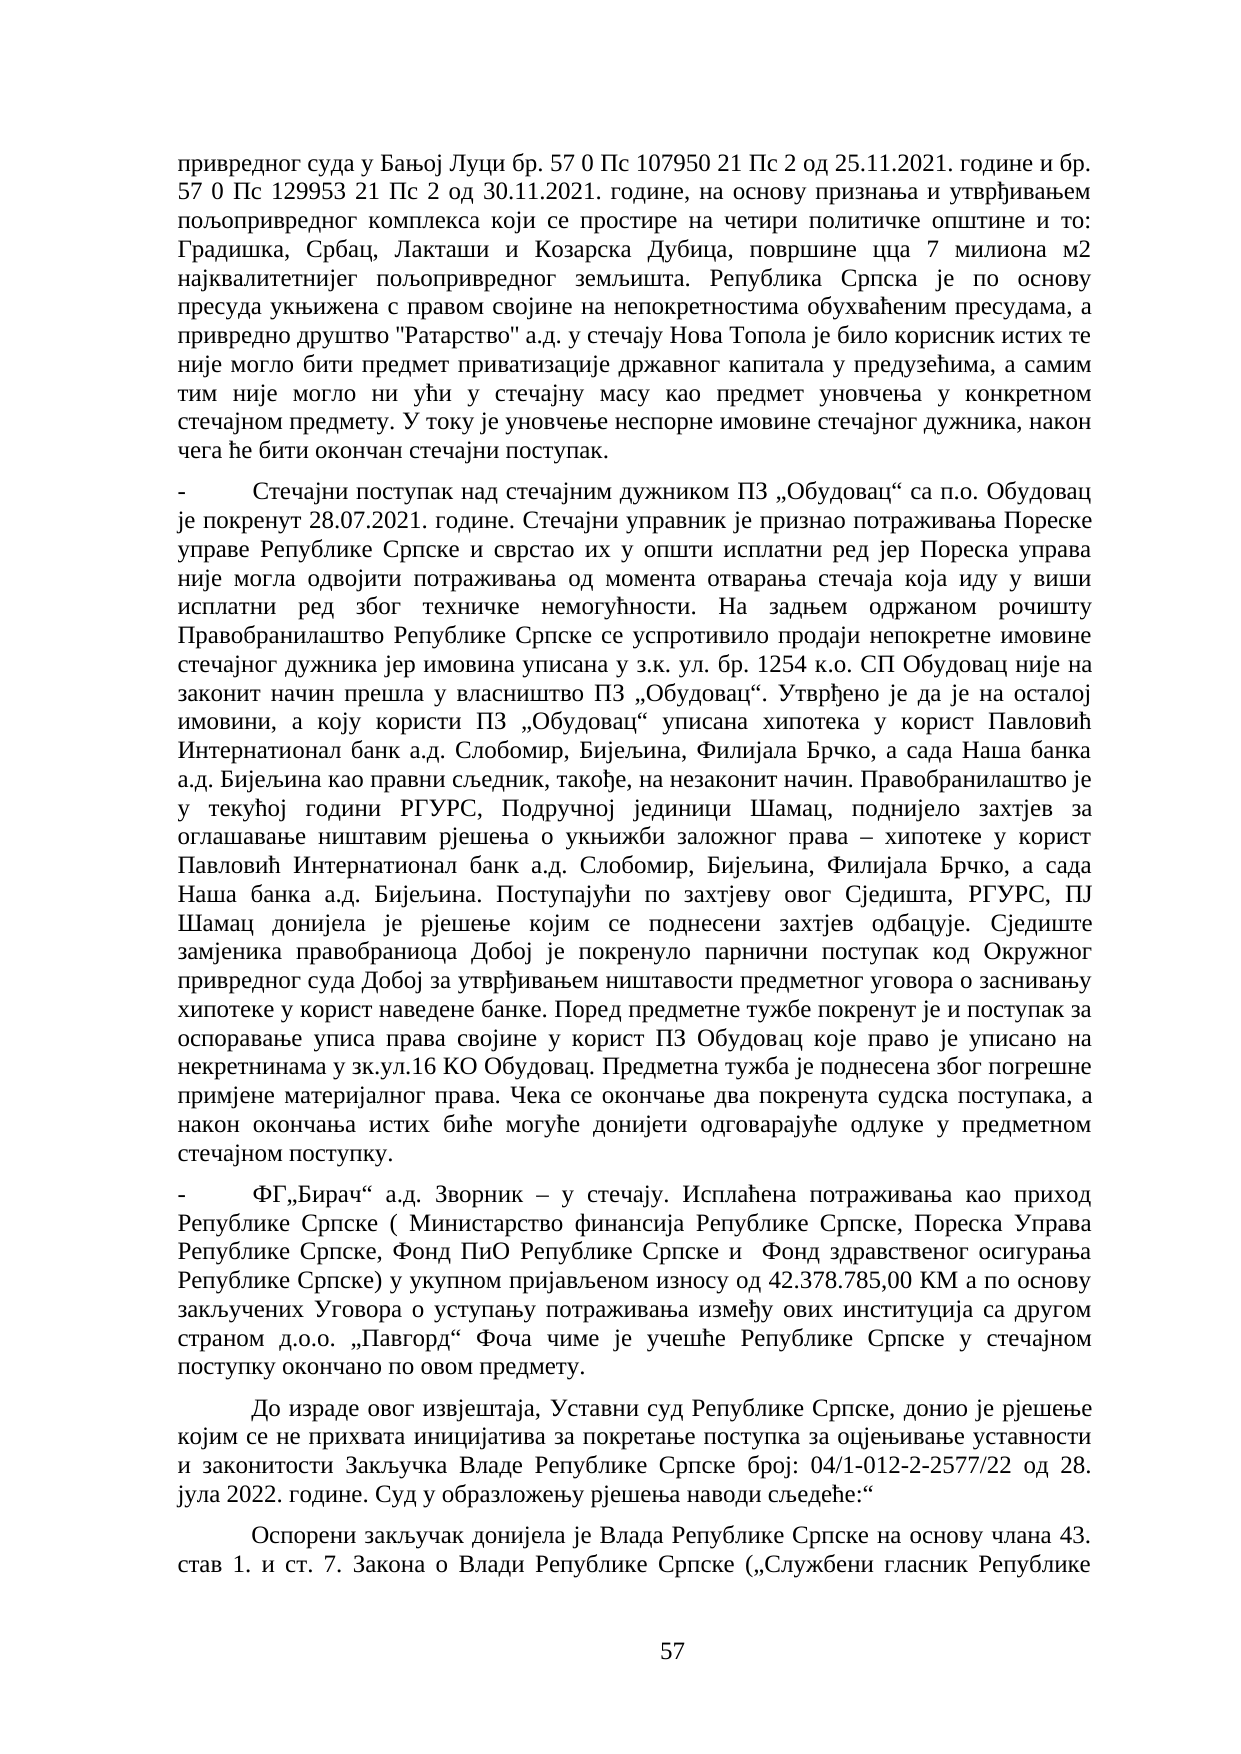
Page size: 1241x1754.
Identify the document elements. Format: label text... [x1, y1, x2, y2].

text - ФГ„Бирач“ а.д. Зворник – у стечају. Исплаћена потраживања као приход Републике Српске ( Министарство финансија Републике Српске, Пореска Управа Републике Српске, Фонд ПиО Републике Српске и Фонд здравственог осигурања Републике Српске) у укупном пријављеном износу од 42.378.785,00 КМ а по основу закључених Уговора о уступању потраживања између ових институција са другом страном д.о.о. „Павгорд“ Фоча чиме је учешће Републике Српске у стечајном поступку окончано по овом предмету. [177, 1179, 1092, 1380]
text - Стечајни поступак над стечајним дужником ПЗ „Обудовац“ са п.о. Обудовац је покренут 28.07.2021. године. Стечајни управник је признао потраживања Пореске управе Републике Српске и сврстао их у општи исплатни ред јер Пореска управа није могла одвојити потраживања од момента отварања стечаја која иду у виши исплатни ред због техничке немогућности. На задњем одржаном рочишту Правобранилаштво Републике Српске се успротивило продаји непокретне имовине стечајног дужника јер имовина уписана у з.к. ул. бр. 1254 к.о. СП Обудовац није на законит начин прешла у власништво ПЗ „Обудовац“. Утврђено је да је на осталој имовини, а коју користи ПЗ „Обудовац“ уписана хипотека у корист Павловић Интернатионал банк а.д. Слобомир, Бијељина, Филијала Брчко, а сада Наша банка а.д. Бијељина као правни сљедник, такође, на незаконит начин. Правобранилаштво је у текућој години РГУРС, Подручној јединици Шамац, поднијело захтјев за оглашавање ништавим рјешења о укњижби заложног права – хипотеке у корист Павловић Интернатионал банк а.д. Слобомир, Бијељина, Филијала Брчко, а сада Наша банка а.д. Бијељина. Поступајући по захтјеву овог Сједишта, РГУРС, ПЈ Шамац донијела је рјешење којим се поднесени захтјев одбацује. Сједиште замјеника правобраниоца Добој је покренуло парнични поступак код Окружног привредног суда Добој за утврђивањем ништавости предметног уговора о заснивању хипотеке у корист наведене банке. Поред предметне тужбе покренут је и поступак за оспоравање уписа права својине у корист ПЗ Обудовац које право је уписано на некретнинама у зк.ул.16 КО Обудовац. Предметна тужба је поднесена због погрешне примјене материјалног права. Чека се окончање два покренута судска поступака, а након окончања истих биће могуће донијети одговарајуће одлуке у предметном стечајном поступку. [177, 476, 1092, 1166]
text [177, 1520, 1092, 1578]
text До израде овог извјештаја, Уставни суд Републике Српске, донио је рјешење којим се не прихвата иницијатива за покретање поступка за оцјењивање уставности и законитости Закључка Владе Републике Српске број: 04/1-012-2-2577/22 од 28. јула 2022. године. Суд у образложењу рјешења наводи сљедеће:“ [177, 1393, 1092, 1508]
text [177, 148, 1092, 464]
